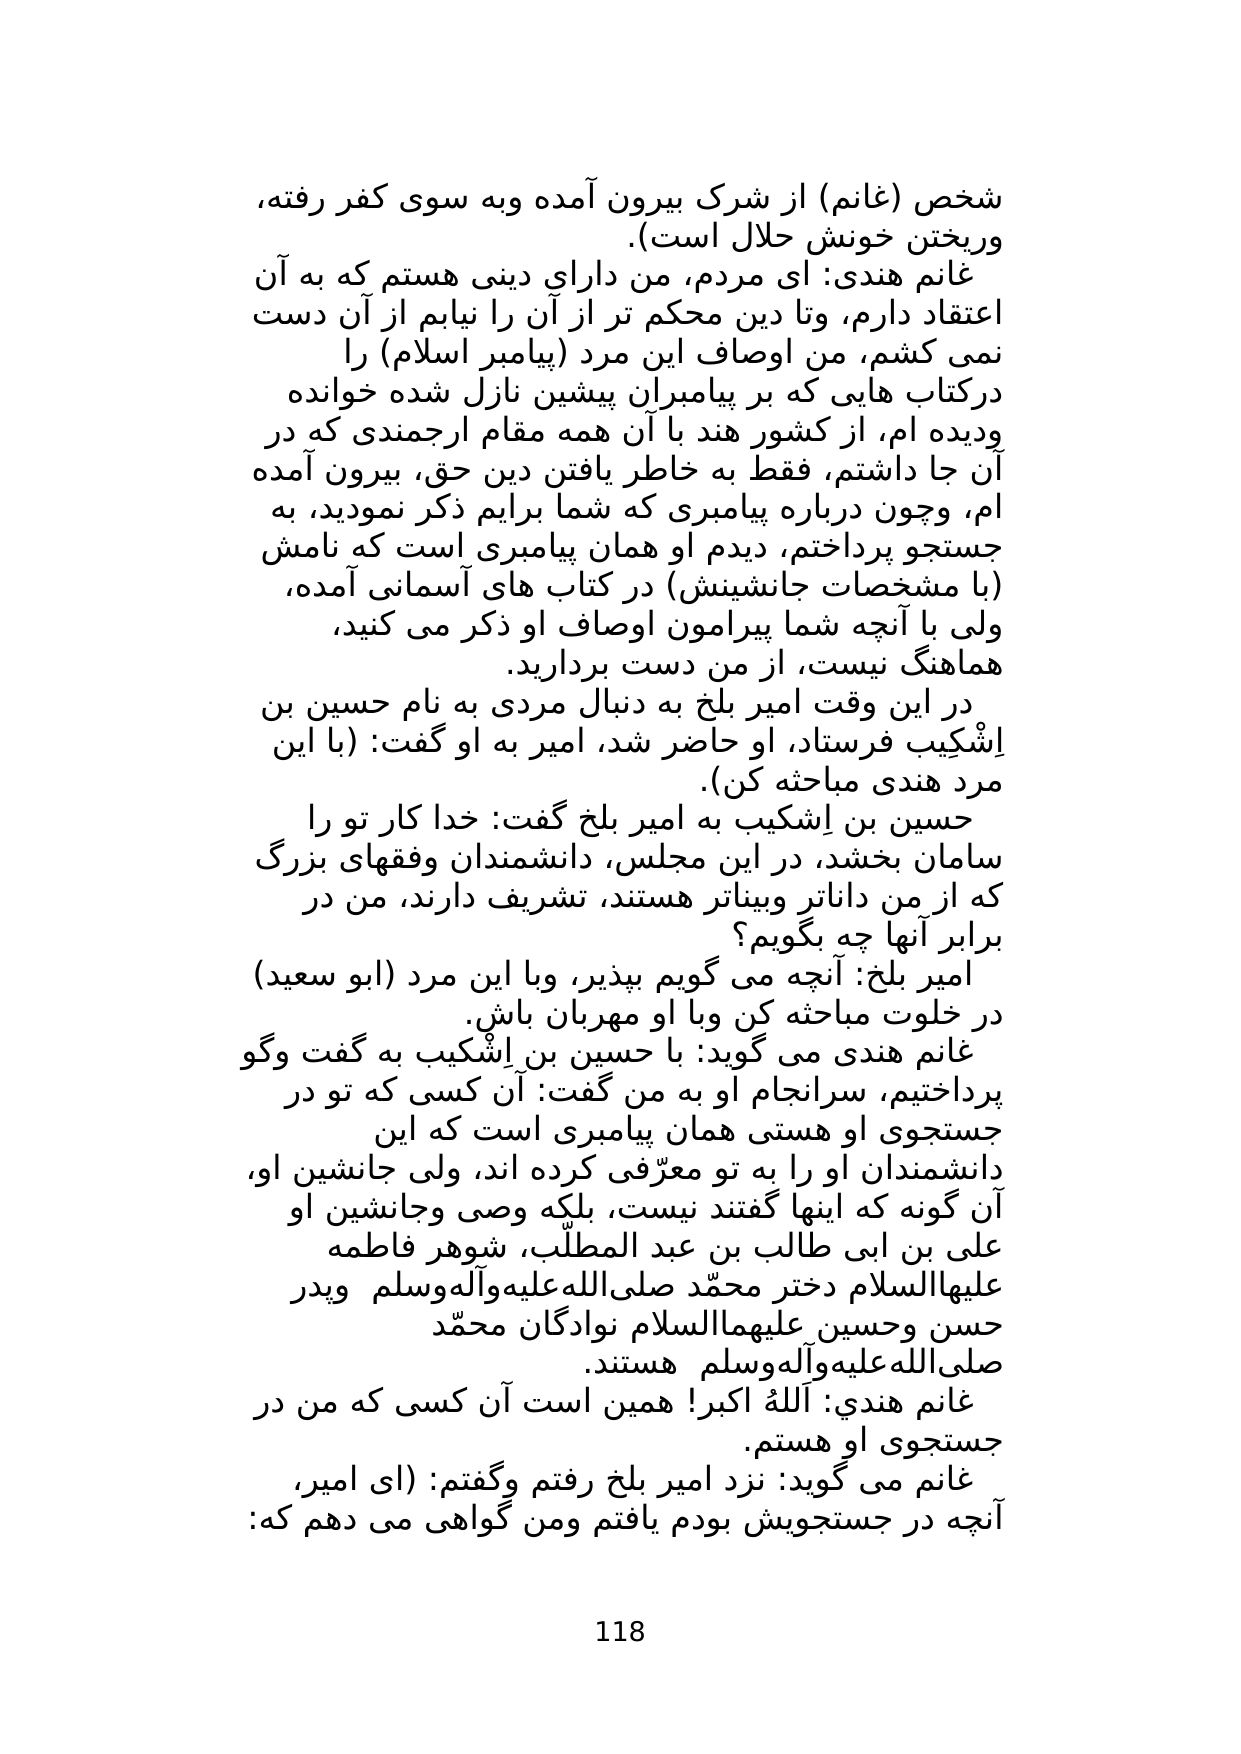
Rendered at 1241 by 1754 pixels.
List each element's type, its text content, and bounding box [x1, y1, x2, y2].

text حسين بن اِشکيب به امير بلخ گفت: خدا کار تو را سامان بخشد، در اين مجلس، دانشمندان وفقهاى بزرگ که از من داناتر وبيناتر هستند، تشريف دارند، من در برابر آنها چه بگويم؟ [236, 799, 1004, 954]
text در اين وقت امير بلخ به دنبال مردى به نام حسين بن اِشْکِيب فرستاد، او حاضر شد، امير به او گفت: (با اين مرد هندى مباحثه کن). [236, 682, 1004, 799]
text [236, 1459, 1004, 1537]
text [236, 177, 1004, 255]
text امير بلخ: آنچه مى گويم بپذير، وبا اين مرد (ابو سعيد) در خلوت مباحثه کن وبا او مهربان باش. [236, 954, 1004, 1032]
text غانم هندى مى گويد: با حسين بن اِشْکيب به گفت وگو پرداختيم، سرانجام او به من گفت: آن کسى که تو در جستجوى او هستى همان پيامبرى است که اين دانشمندان او را به تو معرّفى کرده اند، ولى جانشين او، آن گونه که اينها گفتند نيست، بلکه وصى وجانشين او على بن ابى طالب بن عبد المطلّب، شوهر فاطمه عليها‌السلام دختر محمّد صلى‌الله‌عليه‌وآله‌وسلم وپدر حسن وحسين عليهما‌السلام نوادگان محمّد صلى‌الله‌عليه‌وآله‌وسلم هستند. [236, 1032, 1004, 1382]
text غانم هندي: اَللهُ اکبر! همين است آن کسى که من در جستجوى او هستم. [236, 1382, 1004, 1459]
text غانم هندی: اى مردم، من داراى دينى هستم که به آن اعتقاد دارم، وتا دين محکم تر از آن را نيابم از آن دست نمى کشم، من اوصاف اين مرد (پيامبر اسلام) را درکتاب هايى که بر پيامبران پيشين نازل شده خوانده وديده ام، از کشور هند با آن همه مقام ارجمندى که در آن جا داشتم، فقط به خاطر يافتن دين حق، بيرون آمده ام، وچون درباره پيامبرى که شما برايم ذکر نموديد، به جستجو پرداختم، ديدم او همان پيامبرى است که نامش (با مشخصات جانشينش) در کتاب هاى آسمانى آمده، ولى با آنچه شما پيرامون اوصاف او ذکر مى کنيد، هماهنگ نيست، از من دست برداريد. [236, 255, 1004, 682]
